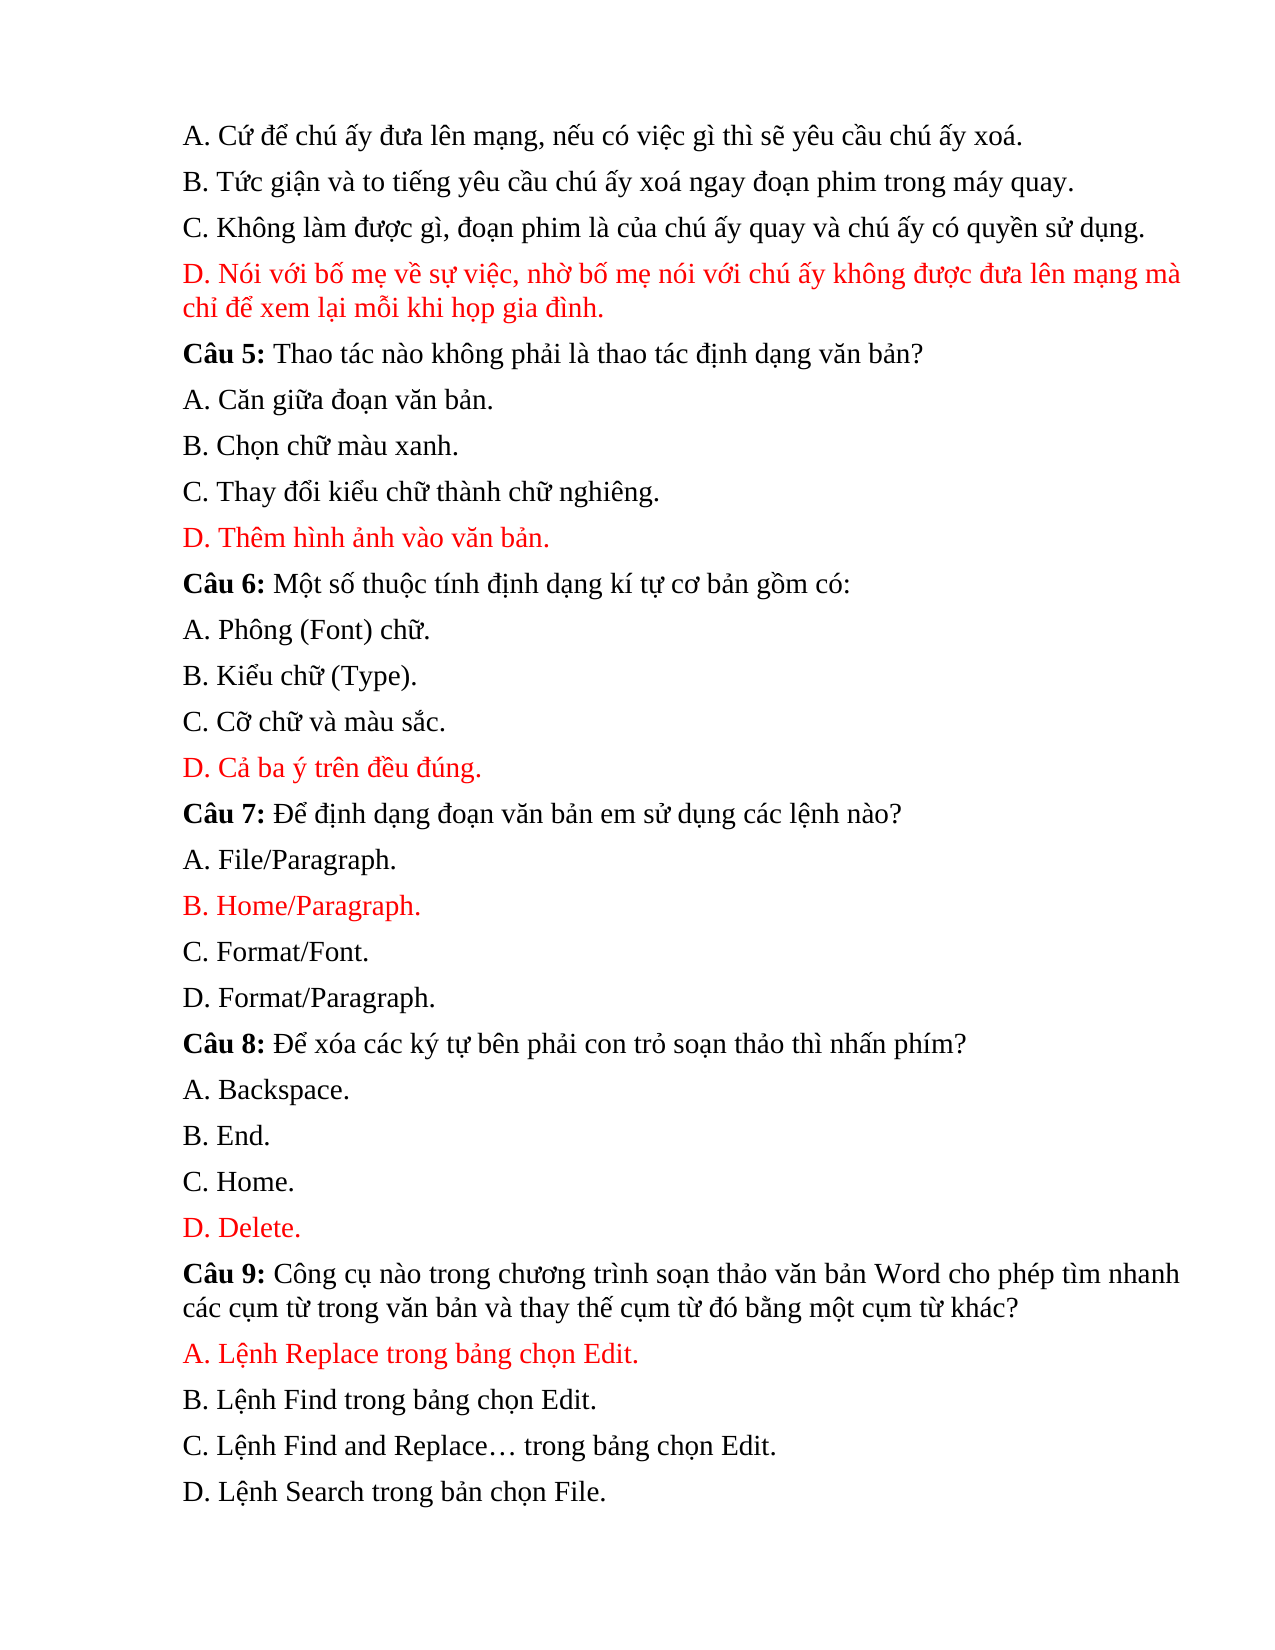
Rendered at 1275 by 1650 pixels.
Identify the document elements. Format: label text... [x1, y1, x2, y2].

text A. Phông (Font) chữ. [182, 612, 1181, 646]
text B. Home/Paragraph. [182, 888, 1181, 922]
text Câu 5: Thao tác nào không phải là thao tác định dạng văn bản? [182, 336, 1181, 369]
text D. Format/Paragraph. [182, 980, 1181, 1014]
text Câu 9: Công cụ nào trong chương trình soạn thảo văn bản Word cho phép tìm nhanh các cụm từ trong văn bản và thay thế cụm từ đó bằng một cụm từ khác? [182, 1257, 1181, 1324]
text C. Không làm được gì, đoạn phim là của chú ấy quay và chú ấy có quyền sử dụng. [182, 210, 1181, 244]
text C. Format/Font. [182, 934, 1181, 968]
text A. Cứ để chú ấy đưa lên mạng, nếu có việc gì thì sẽ yêu cầu chú ấy xoá. [182, 118, 1181, 152]
text A. Backspace. [182, 1072, 1181, 1106]
text D. Nói với bố mẹ về sự việc, nhờ bố mẹ nói với chú ấy không được đưa lên mạng mà chỉ để xem lại mỗi khi họp gia đình. [182, 256, 1181, 323]
text B. Tức giận và to tiếng yêu cầu chú ấy xoá ngay đoạn phim trong máy quay. [182, 164, 1181, 198]
text B. Lệnh Find trong bảng chọn Edit. [182, 1382, 1181, 1416]
text C. Home. [182, 1164, 1181, 1198]
text D. Lệnh Search trong bản chọn File. [182, 1474, 1181, 1508]
text A. File/Paragraph. [182, 842, 1181, 876]
text Câu 7: Để định dạng đoạn văn bản em sử dụng các lệnh nào? [182, 796, 1181, 830]
text C. Lệnh Find and Replace… trong bảng chọn Edit. [182, 1428, 1181, 1462]
text D. Thêm hình ảnh vào văn bản. [182, 520, 1181, 553]
text D. Delete. [182, 1211, 1181, 1244]
text C. Thay đổi kiểu chữ thành chữ nghiêng. [182, 474, 1181, 507]
text A. Lệnh Replace trong bảng chọn Edit. [182, 1336, 1181, 1370]
text D. Cả ba ý trên đều đúng. [182, 750, 1181, 784]
text B. Chọn chữ màu xanh. [182, 428, 1181, 461]
text B. End. [182, 1118, 1181, 1152]
text Câu 8: Để xóa các ký tự bên phải con trỏ soạn thảo thì nhấn phím? [182, 1026, 1181, 1060]
text C. Cỡ chữ và màu sắc. [182, 704, 1181, 738]
text A. Căn giữa đoạn văn bản. [182, 382, 1181, 415]
text Câu 6: Một số thuộc tính định dạng kí tự cơ bản gồm có: [182, 566, 1181, 599]
text B. Kiểu chữ (Type). [182, 658, 1181, 692]
